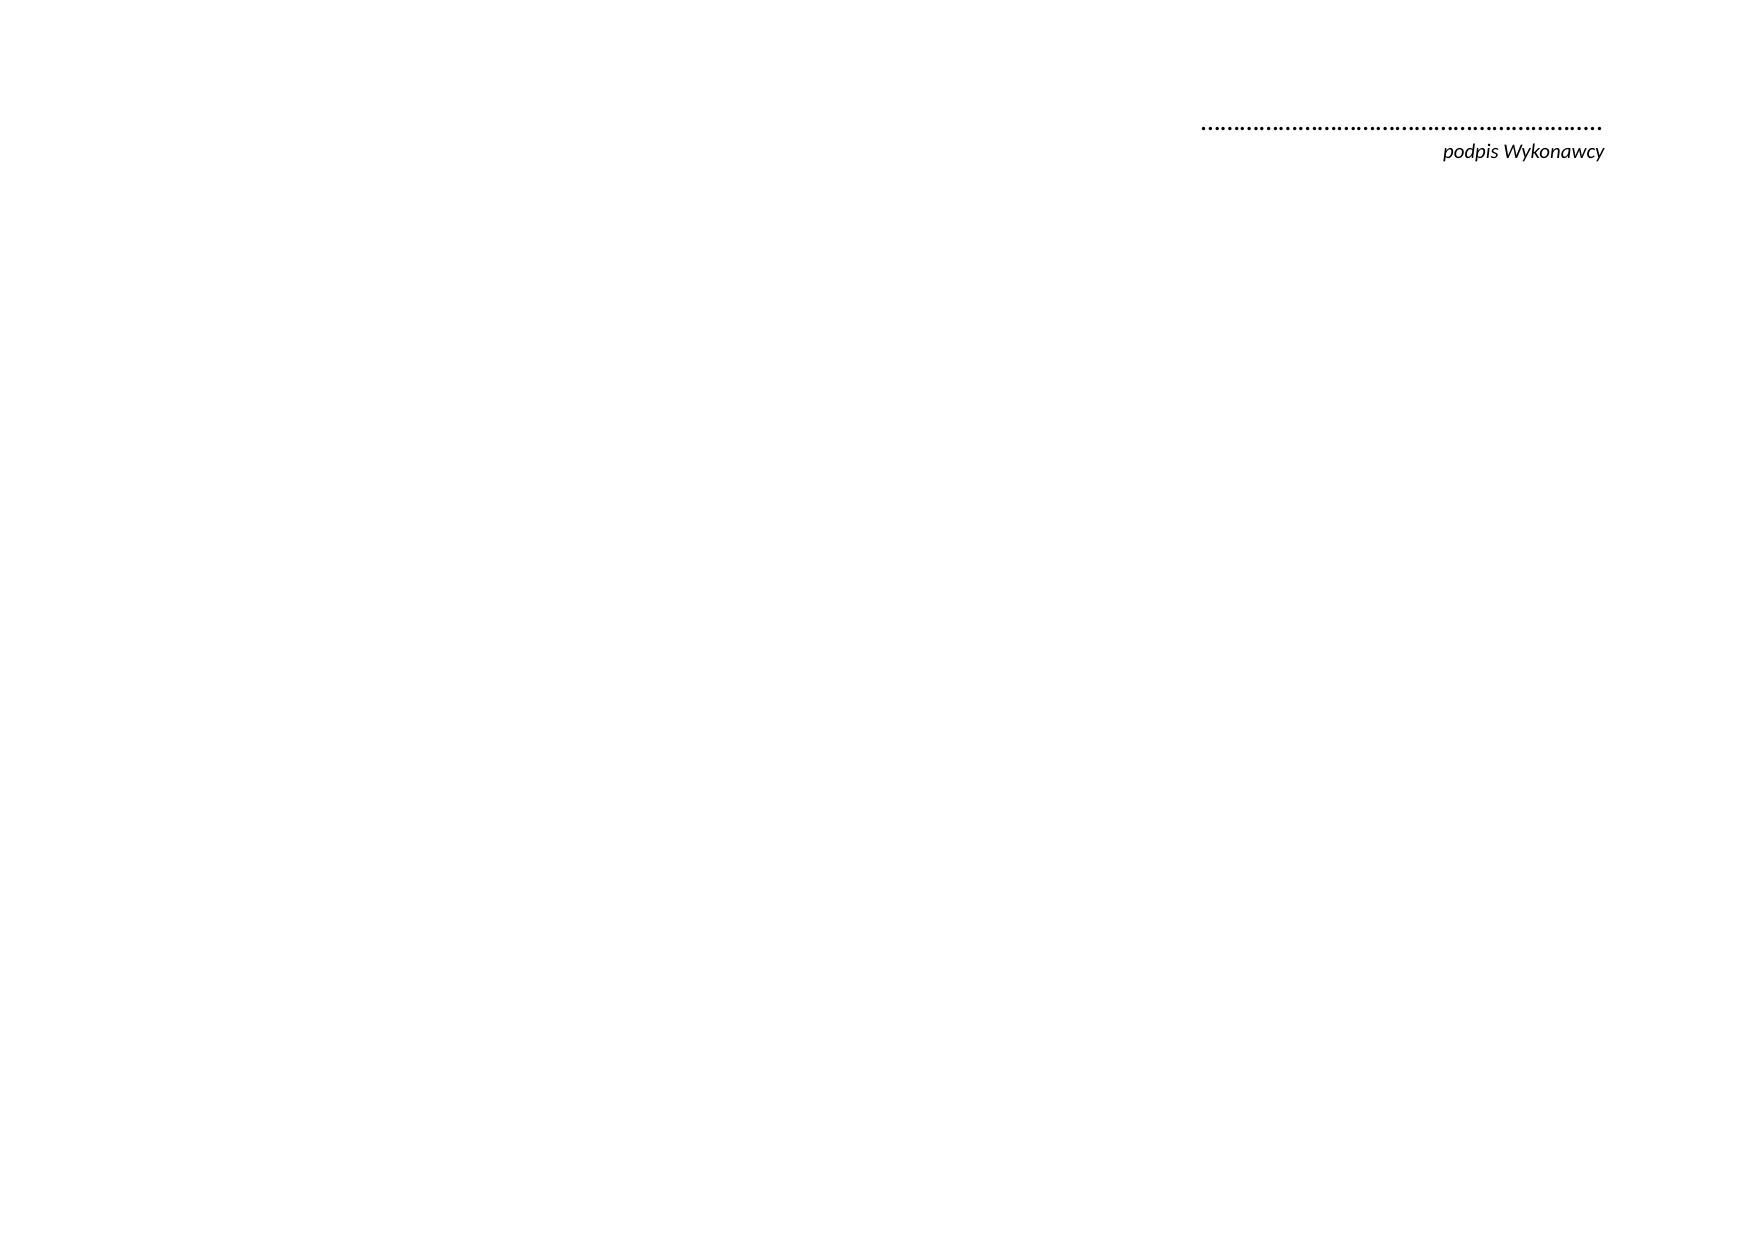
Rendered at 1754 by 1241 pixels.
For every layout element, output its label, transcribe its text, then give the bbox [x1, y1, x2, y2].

text …………………………………………………….. [148, 103, 1606, 138]
text podpis Wykonawcy [148, 138, 1606, 163]
